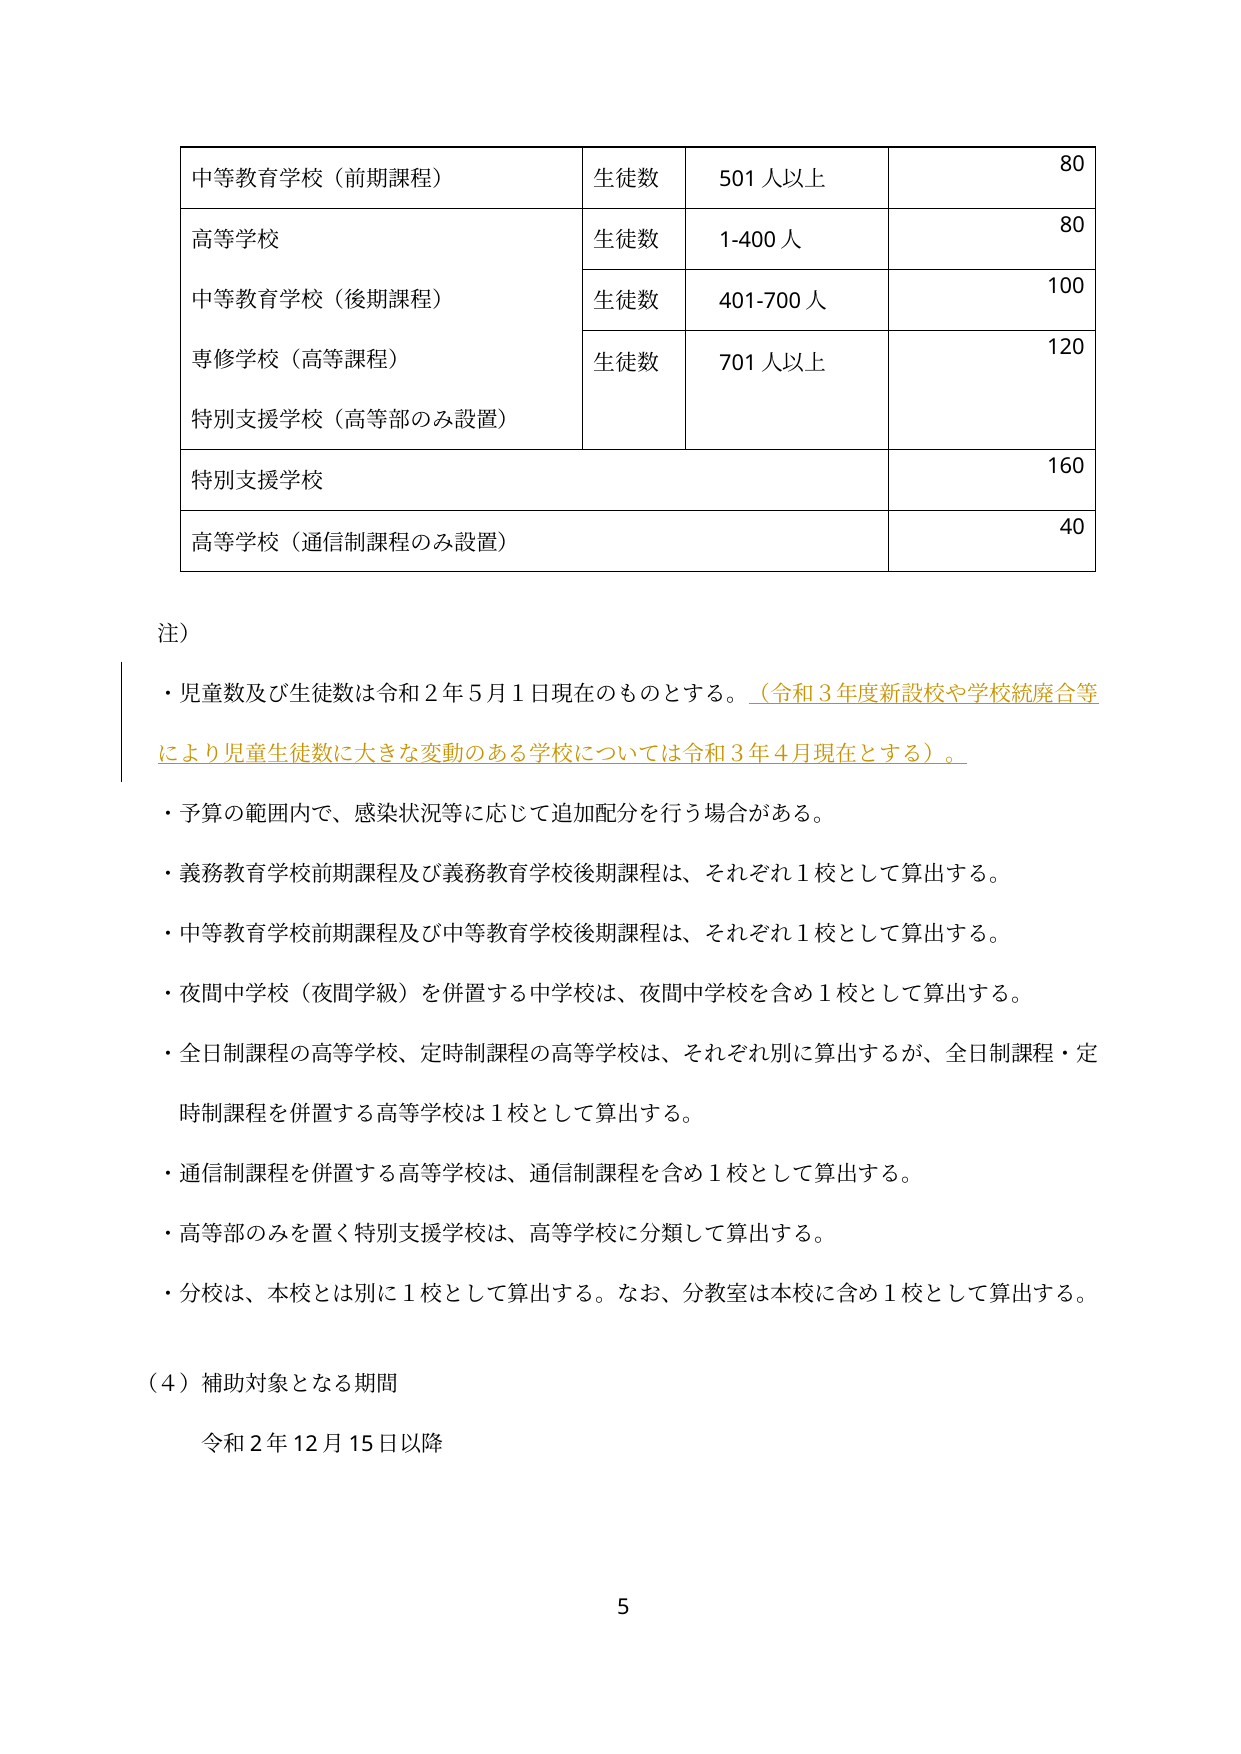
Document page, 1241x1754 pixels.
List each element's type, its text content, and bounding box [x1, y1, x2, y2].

text （４）補助対象となる期間 [136, 1352, 1110, 1412]
text ・義務教育学校前期課程及び義務教育学校後期課程は、それぞれ１校として算出する。 [136, 842, 1110, 902]
table_cell 40 [889, 511, 1095, 571]
table_cell 100 [889, 270, 1095, 329]
text ・全日制課程の高等学校、定時制課程の高等学校は、それぞれ別に算出するが、全日制課程・定時制課程を併置する高等学校は１校として算出する。 [158, 1022, 1110, 1142]
table_cell 高等学校 中等教育学校（後期課程） 専修学校（高等課程） 特別支援学校（高等部のみ設置） [181, 209, 582, 448]
table_cell 1-400人 [686, 209, 888, 268]
table_cell 501人以上 [686, 148, 888, 207]
text ・通信制課程を併置する高等学校は、通信制課程を含め１校として算出する。 [158, 1142, 1110, 1202]
table_cell 高等学校（通信制課程のみ設置） [181, 511, 888, 571]
table_cell 生徒数 [583, 270, 685, 329]
table_cell 120 [889, 331, 1095, 448]
table_cell 生徒数 [583, 331, 685, 448]
text ・児童数及び生徒数は令和２年５月１日現在のものとする。 [158, 662, 1110, 782]
table_cell 生徒数 [583, 209, 685, 268]
text 令和2年12月15日以降 [136, 1412, 1110, 1472]
table_cell 80 [889, 209, 1095, 268]
text ・夜間中学校（夜間学級）を併置する中学校は、夜間中学校を含め１校として算出する。 [158, 962, 1110, 1022]
text ・高等部のみを置く特別支援学校は、高等学校に分類して算出する。 [158, 1202, 1110, 1262]
table_cell 701人以上 [686, 331, 888, 448]
text 注） [158, 602, 1110, 662]
table_cell 80 [889, 148, 1095, 207]
text ・中等教育学校前期課程及び中等教育学校後期課程は、それぞれ１校として算出する。 [158, 902, 1110, 962]
table_cell 401-700人 [686, 270, 888, 329]
text ・予算の範囲内で、感染状況等に応じて追加配分を行う場合がある。 [158, 782, 1110, 842]
table_cell 生徒数 [583, 148, 685, 207]
table_cell 160 [889, 450, 1095, 509]
text ・分校は、本校とは別に１校として算出する。なお、分教室は本校に含め１校として算出する。 [158, 1262, 1110, 1322]
table_cell 特別支援学校 [181, 450, 888, 509]
